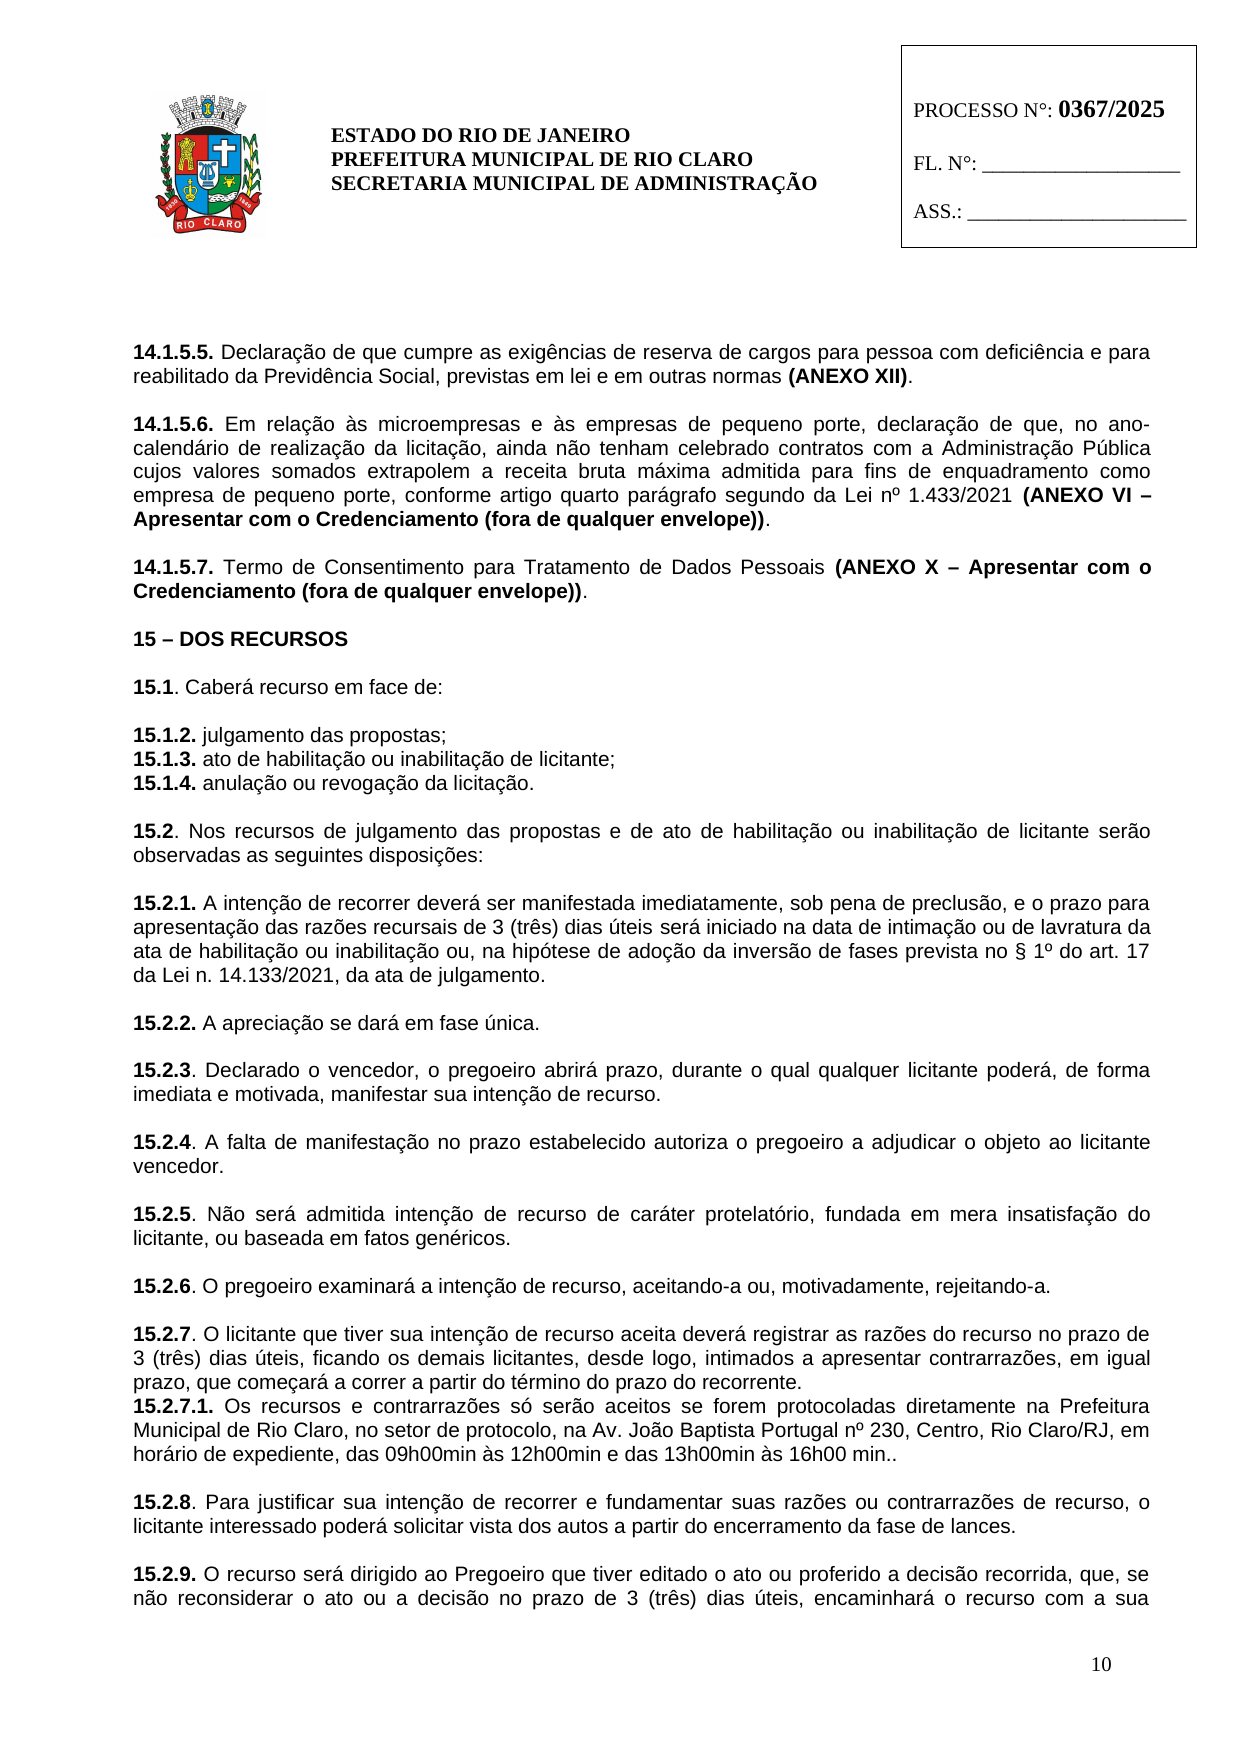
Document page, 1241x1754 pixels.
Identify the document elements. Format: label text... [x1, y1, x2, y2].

list 15.2.4. A falta de manifestação no prazo estabelecido autoriza o pregoeiro a adjudicar o objeto ao licitante vencedor. [133, 1130, 1152, 1178]
list 14.1.5.6. Em relação às microempresas e às empresas de pequeno porte, declaração de que, no ano-calendário de realização da licitação, ainda não tenham celebrado contratos com a Administração Pública cujos valores somados extrapolem a receita bruta máxima admitida para fins de enquadramento como empresa de pequeno porte, conforme artigo quarto parágrafo segundo da Lei nº 1.433/2021 (ANEXO VI – Apresentar com o Credenciamento (fora de qualquer envelope)). [133, 411, 1152, 531]
text 15.2.7.1. Os recursos e contrarrazões só serão aceitos se forem protocoladas diretamente na Prefeitura Municipal de Rio Claro, no setor de protocolo, na Av. João Baptista Portugal nº 230, Centro, Rio Claro/RJ, em horário de expediente, das 09h00min às 12h00min e das 13h00min às 16h00 min.. [133, 1394, 1152, 1466]
text 14.1.5.7. Termo de Consentimento para Tratamento de Dados Pessoais (ANEXO X – Apresentar com o Credenciamento (fora de qualquer envelope)). [133, 555, 1152, 603]
list 15.2. Nos recursos de julgamento das propostas e de ato de habilitação ou inabilitação de licitante serão observadas as seguintes disposições: [133, 819, 1152, 867]
list 14.1.5.5. Declaração de que cumpre as exigências de reserva de cargos para pessoa com deficiência e para reabilitado da Previdência Social, previstas em lei e em outras normas (ANEXO XII). [133, 339, 1152, 387]
list 15.2.6. O pregoeiro examinará a intenção de recurso, aceitando-a ou, motivadamente, rejeitando-a. [133, 1274, 1152, 1298]
list 15.1. Caberá recurso em face de: [133, 675, 1152, 699]
picture [150, 91, 266, 238]
list 15 – DOS RECURSOS [133, 627, 1152, 651]
list 15.1.3. ato de habilitação ou inabilitação de licitante; [133, 747, 1152, 771]
list 15.1.4. anulação ou revogação da licitação. [133, 771, 1152, 795]
list 15.2.7. O licitante que tiver sua intenção de recurso aceita deverá registrar as razões do recurso no prazo de 3 (três) dias úteis, ficando os demais licitantes, desde logo, intimados a apresentar contrarrazões, em igual prazo, que começará a correr a partir do término do prazo do recorrente. [133, 1322, 1152, 1394]
list 15.2.2. A apreciação se dará em fase única. [133, 1010, 1152, 1034]
list 15.1.2. julgamento das propostas; [133, 723, 1152, 747]
list 15.2.5. Não será admitida intenção de recurso de caráter protelatório, fundada em mera insatisfação do licitante, ou baseada em fatos genéricos. [133, 1202, 1152, 1250]
list 15.2.3. Declarado o vencedor, o pregoeiro abrirá prazo, durante o qual qualquer licitante poderá, de forma imediata e motivada, manifestar sua intenção de recurso. [133, 1058, 1152, 1106]
list 15.2.1. A intenção de recorrer deverá ser manifestada imediatamente, sob pena de preclusão, e o prazo para apresentação das razões recursais de 3 (três) dias úteis será iniciado na data de intimação ou de lavratura da ata de habilitação ou inabilitação ou, na hipótese de adoção da inversão de fases prevista no § 1º do art. 17 da Lei n. 14.133/2021, da ata de julgamento. [133, 891, 1152, 986]
list 15.2.8. Para justificar sua intenção de recorrer e fundamentar suas razões ou contrarrazões de recurso, o licitante interessado poderá solicitar vista dos autos a partir do encerramento da fase de lances. [133, 1489, 1152, 1537]
